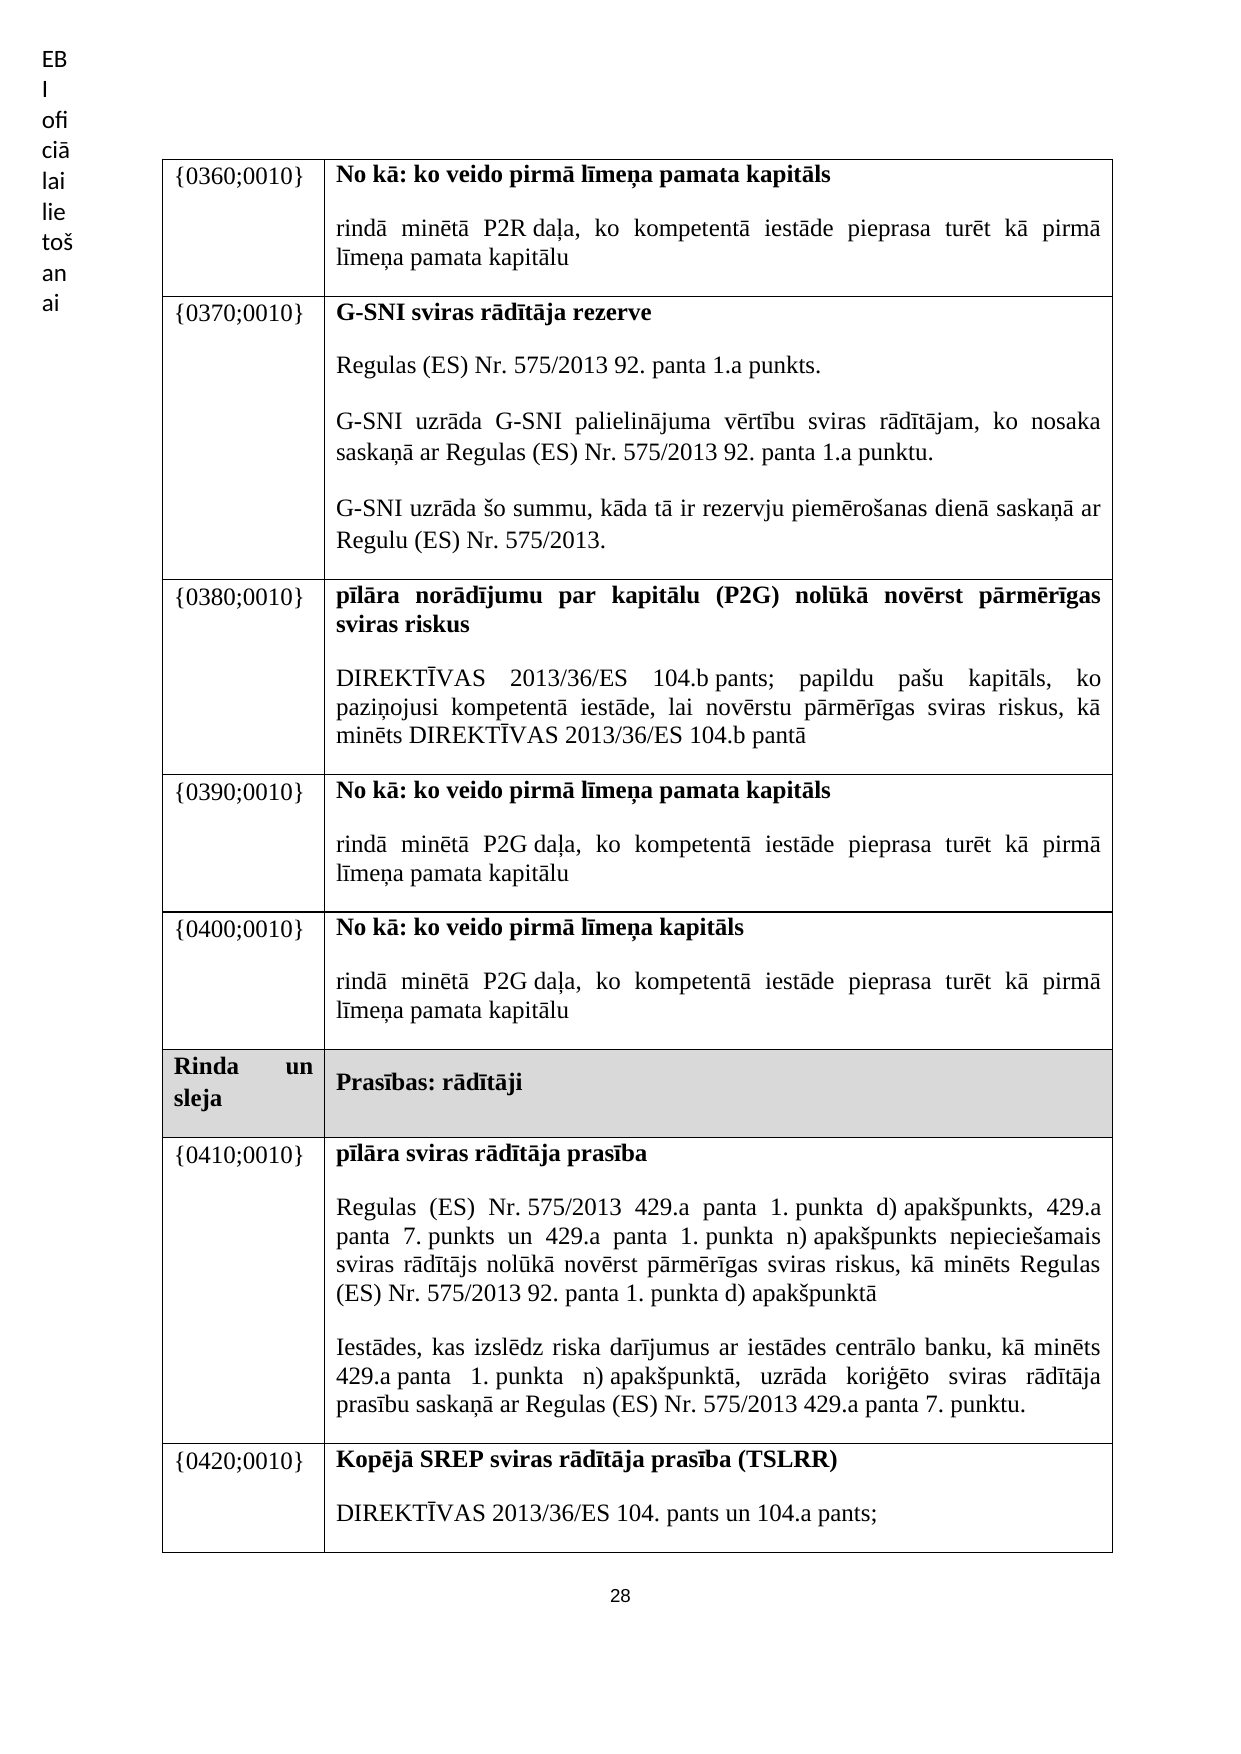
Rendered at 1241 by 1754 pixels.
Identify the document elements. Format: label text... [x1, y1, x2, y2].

table_cell No kā: ko veido pirmā līmeņa pamata kapitāls rindā minētā P2R daļa, ko kompetentā iestāde pieprasa turēt kā pirmā līmeņa pamata kapitālu [325, 160, 1112, 296]
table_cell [325, 1444, 1112, 1552]
table_cell G-SNI sviras rādītāja rezerve Regulas (ES) Nr. 575/2013 92. panta 1.a punkts. G-SNI uzrāda G-SNI palielinājuma vērtību sviras rādītājam, ko nosaka saskaņā ar Regulas (ES) Nr. 575/2013 92. panta 1.a punktu. G-SNI uzrāda šo summu, kāda tā ir rezervju piemērošanas dienā saskaņā ar Regulu (ES) Nr. 575/2013. [325, 297, 1112, 579]
table_cell Rinda un sleja [163, 1050, 324, 1137]
table_cell {0370;0010} [163, 297, 324, 579]
table_cell {0400;0010} [163, 913, 324, 1049]
table_cell No kā: ko veido pirmā līmeņa kapitāls rindā minētā P2G daļa, ko kompetentā iestāde pieprasa turēt kā pirmā līmeņa pamata kapitālu [325, 913, 1112, 1049]
table_cell {0410;0010} [163, 1138, 324, 1443]
table_cell No kā: ko veido pirmā līmeņa pamata kapitāls rindā minētā P2G daļa, ko kompetentā iestāde pieprasa turēt kā pirmā līmeņa pamata kapitālu [325, 775, 1112, 911]
table_cell {0420;0010} [163, 1444, 324, 1552]
table_cell pīlāra norādījumu par kapitālu (P2G) nolūkā novērst pārmērīgas sviras riskus DIREKTĪVAS 2013/36/ES 104.b pants; papildu pašu kapitāls, ko paziņojusi kompetentā iestāde, lai novērstu pārmērīgas sviras riskus, kā minēts DIREKTĪVAS 2013/36/ES 104.b pantā [325, 580, 1112, 774]
table_cell {0380;0010} [163, 580, 324, 774]
table_cell pīlāra sviras rādītāja prasība Regulas (ES) Nr. 575/2013 429.a panta 1. punkta d) apakšpunkts, 429.a panta 7. punkts un 429.a panta 1. punkta n) apakšpunkts nepieciešamais sviras rādītājs nolūkā novērst pārmērīgas sviras riskus, kā minēts Regulas (ES) Nr. 575/2013 92. panta 1. punkta d) apakšpunktā Iestādes, kas izslēdz riska darījumus ar iestādes centrālo banku, kā minēts 429.a panta 1. punkta n) apakšpunktā, uzrāda koriģēto sviras rādītāja prasību saskaņā ar Regulas (ES) Nr. 575/2013 429.a panta 7. punktu. [325, 1138, 1112, 1443]
table_cell {0390;0010} [163, 775, 324, 911]
table_cell {0360;0010} [163, 160, 324, 296]
table_cell Prasības: rādītāji [325, 1050, 1112, 1137]
